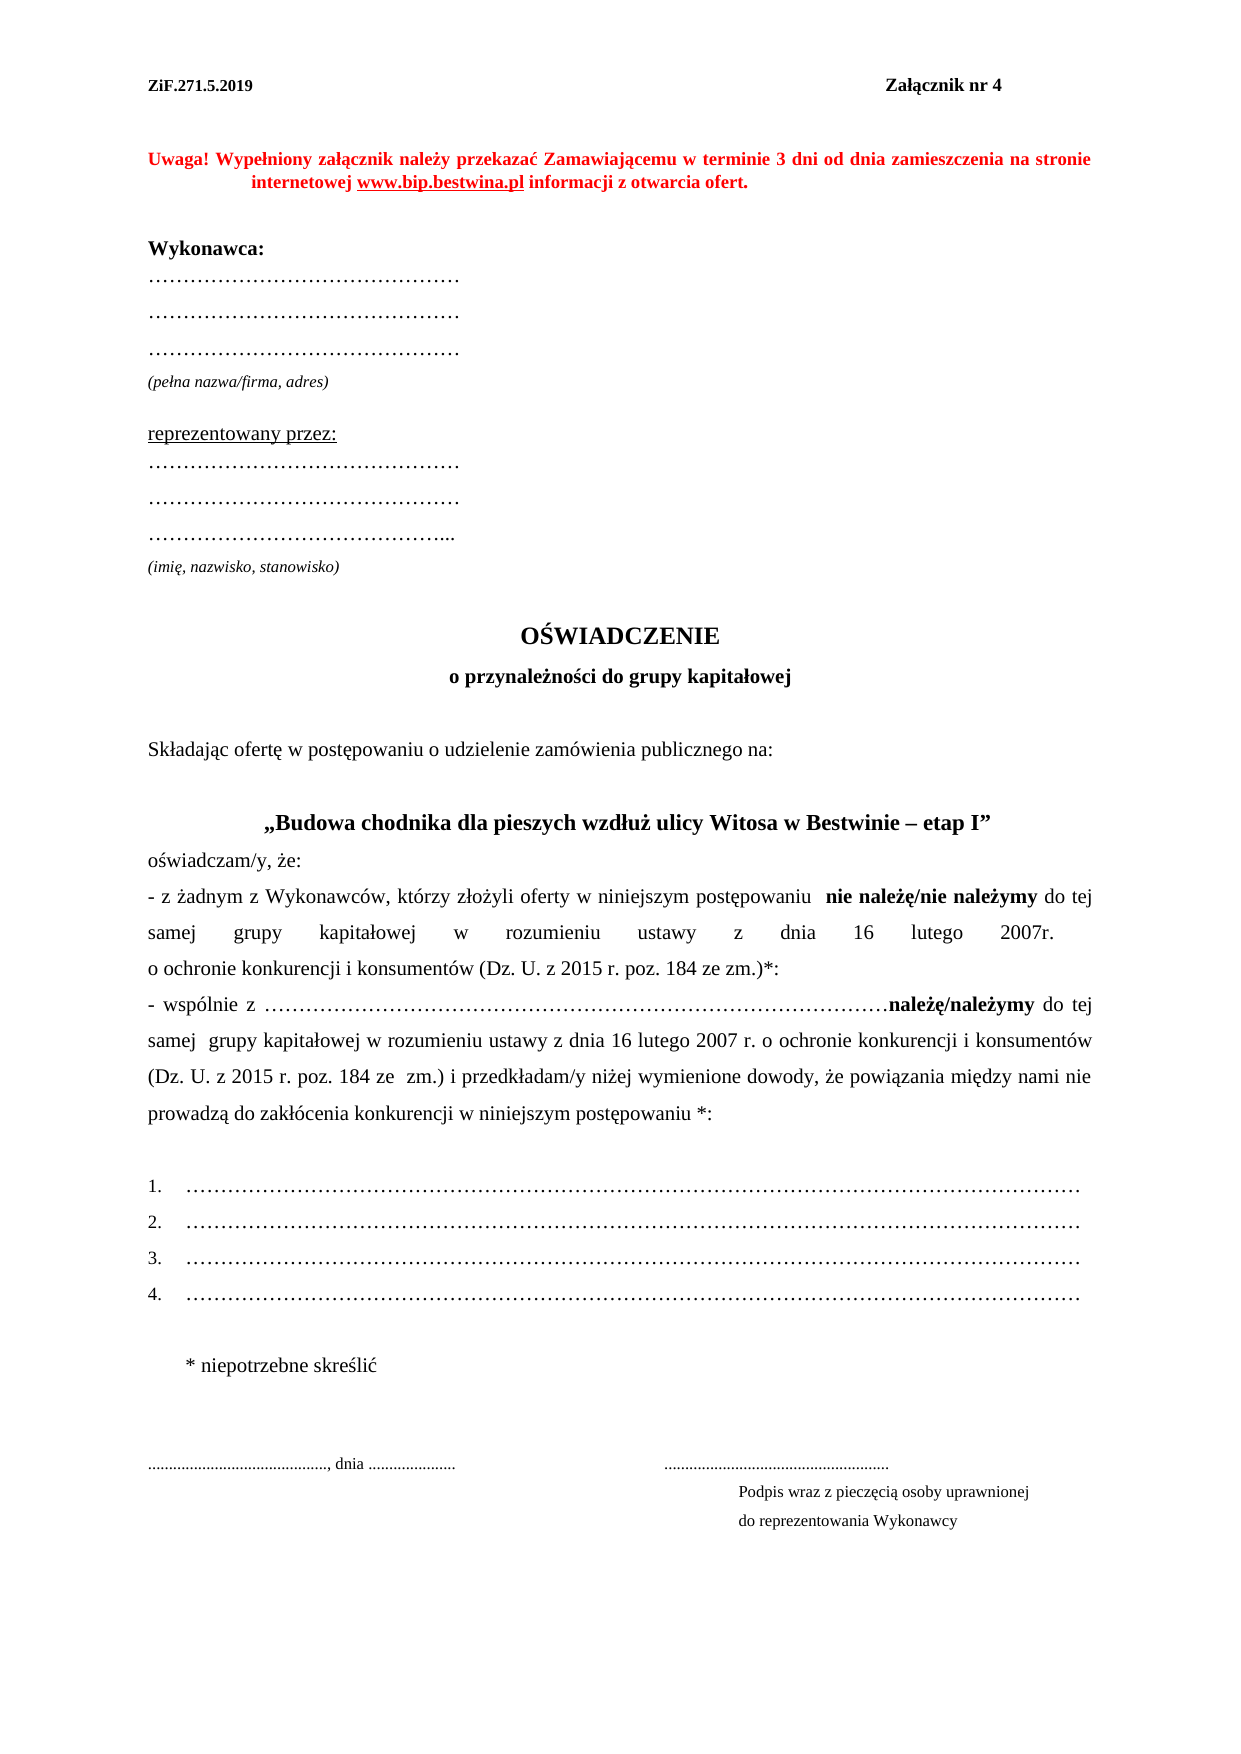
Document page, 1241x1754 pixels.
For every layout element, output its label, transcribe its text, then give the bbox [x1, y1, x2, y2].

text Podpis wraz z pieczęcią osoby uprawnionej [679, 1482, 1093, 1501]
text reprezentowany przez: [148, 421, 1093, 445]
text - wspólnie z ………………………………………………………………………………należę/należymy do tej samej grupy kapitałowej w rozumieniu ustawy z dnia 16 lutego 2007 r. o ochronie konkurencji i konsumentów (Dz. U. z 2015 r. poz. 184 ze zm.) i przedkładam/y niżej wymienione dowody, że powiązania między nami nie prowadzą do zakłócenia konkurencji w niniejszym postępowaniu *: [148, 992, 1093, 1124]
text Wykonawca: [148, 236, 1093, 260]
text - z żadnym z Wykonawców, którzy złożyli oferty w niniejszym postępowaniu nie należę/nie należymy do tej samej grupy kapitałowej w rozumieniu ustawy z dnia 16 lutego 2007r. o ochronie konkurencji i konsumentów (Dz. U. z 2015 r. poz. 184 ze zm.)*: [148, 884, 1093, 980]
text * niepotrzebne skreślić [185, 1353, 1093, 1377]
text OŚWIADCZENIE [148, 621, 1093, 650]
text (pełna nazwa/firma, adres) [148, 372, 472, 391]
text do reprezentowania Wykonawcy [679, 1511, 1093, 1530]
text Uwaga! Wypełniony załącznik należy przekazać Zamawiającemu w terminie 3 dni od dnia zamieszczenia na stronie internetowej www.bip.bestwina.pl informacji z otwarcia ofert. [148, 148, 1093, 193]
text (imię, nazwisko, stanowisko) [148, 557, 472, 576]
text ……………………………………………………………………………………………………………………... [148, 449, 472, 545]
list ………………………………………………………………………………………………………………… [148, 1281, 1093, 1305]
list ………………………………………………………………………………………………………………… [148, 1244, 1093, 1269]
text o przynależności do grupy kapitałowej [148, 664, 1093, 688]
text ..........................................., dnia ..................... ...................................................... [148, 1453, 1093, 1473]
text „Budowa chodnika dla pieszych wzdłuż ulicy Witosa w Bestwinie – etap I” [162, 809, 1093, 835]
text oświadczam/y, że: [148, 848, 1093, 872]
text ……………………………………………………………………………………………………………………… [148, 263, 472, 359]
text Składając ofertę w postępowaniu o udzielenie zamówienia publicznego na: [148, 737, 1093, 761]
list ………………………………………………………………………………………………………………… [148, 1208, 1093, 1233]
list ………………………………………………………………………………………………………………… [148, 1172, 1093, 1197]
